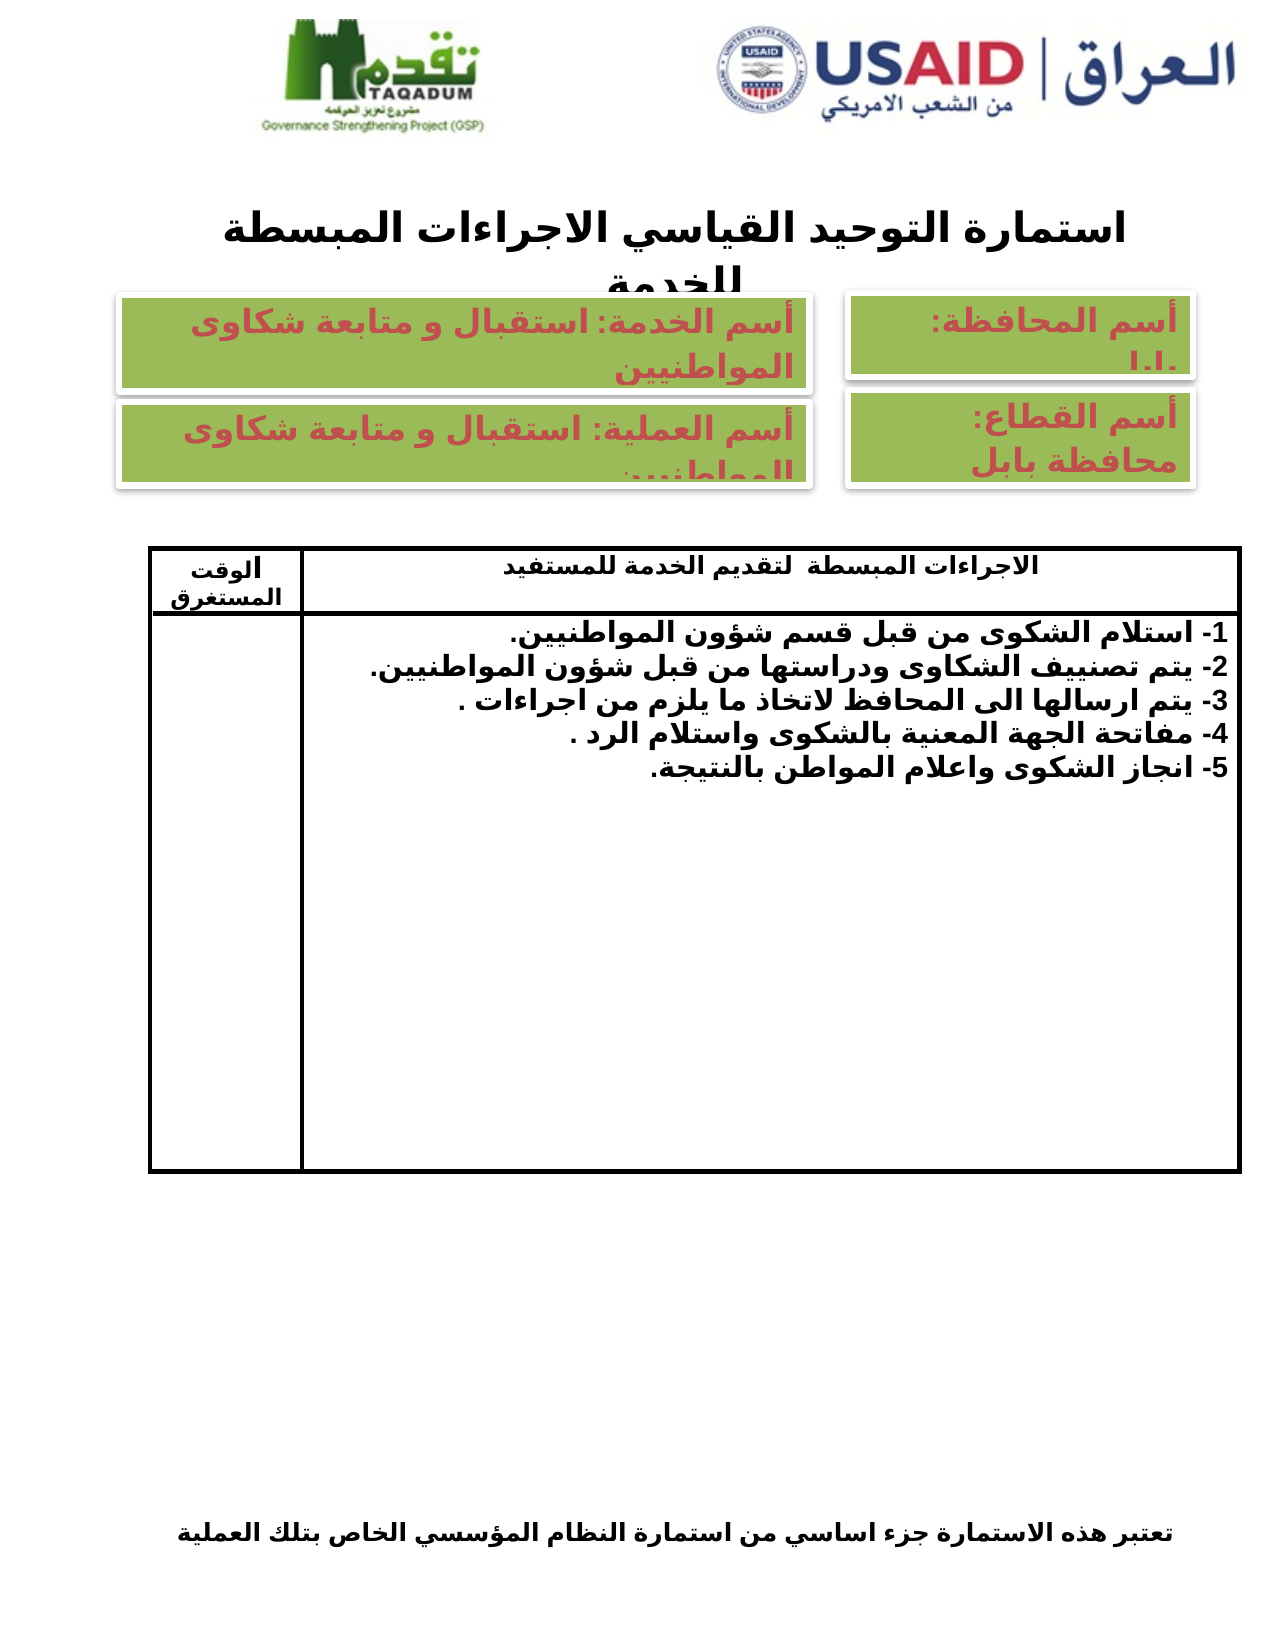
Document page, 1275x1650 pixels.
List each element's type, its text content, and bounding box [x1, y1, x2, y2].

table_header الوقت المستغرق [152, 551, 300, 611]
text استمارة التوحيد القياسي الاجراءات المبسطة للخدمة [150, 203, 1200, 306]
table_header الاجراءات المبسطة لتقديم الخدمة للمستفيد [304, 551, 1237, 611]
picture [253, 19, 502, 140]
table_cell [152, 612, 300, 1169]
table_cell 1- استلام الشكوى من قبل قسم شؤون المواطنيين. 2- يتم تصنييف الشكاوى ودراستها من قبل شؤون المواطنيين. 3- يتم ارسالها الى المحافظ لاتخاذ ما يلزم من اجراءات . 4- مفاتحة الجهة المعنية بالشكوى واستلام الرد . 5- انجاز الشكوى واعلام المواطن بالنتيجة. [304, 616, 1237, 1169]
picture [698, 19, 1252, 136]
